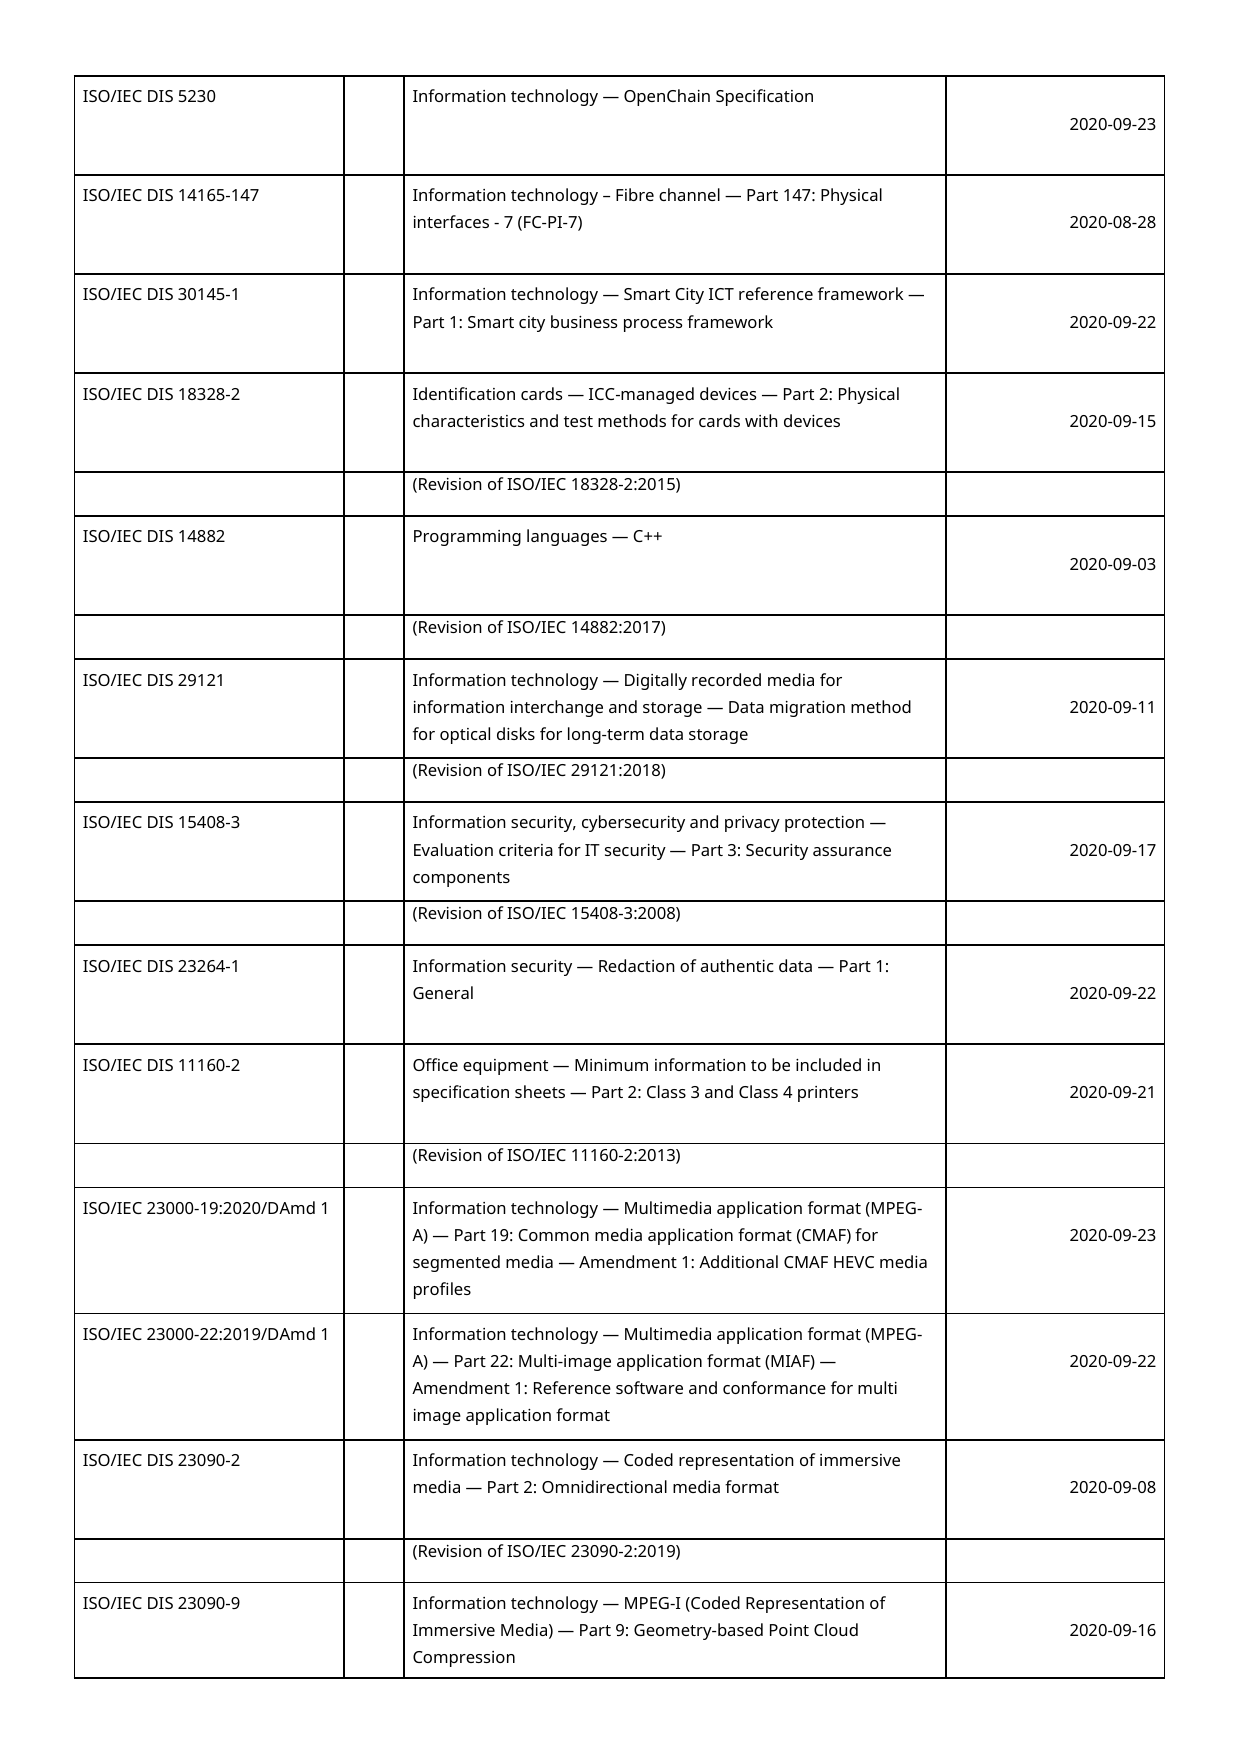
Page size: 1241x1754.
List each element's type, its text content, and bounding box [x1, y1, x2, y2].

table_cell 2020-09-22 [947, 1314, 1164, 1439]
table_cell 2020-09-21 [947, 1045, 1164, 1142]
table_cell ISO/IEC DIS 15408-3 [75, 803, 343, 900]
table_cell [345, 803, 403, 900]
table_cell Office equipment — Minimum information to be included in specification sheets — Part 2: Class 3 and Class 4 printers [405, 1045, 945, 1142]
table_cell [345, 374, 403, 471]
table_cell [345, 1144, 403, 1186]
table_cell 2020-09-22 [947, 946, 1164, 1043]
table_cell Information technology — Smart City ICT reference framework — Part 1: Smart city business process framework [405, 275, 945, 372]
table_cell [345, 1045, 403, 1142]
table_cell (Revision of ISO/IEC 18328-2:2015) [405, 473, 945, 515]
table_cell [947, 1540, 1164, 1582]
table_cell [345, 1540, 403, 1582]
table_cell ISO/IEC DIS 14165-147 [75, 176, 343, 273]
table_cell Information technology – Fibre channel — Part 147: Physical interfaces - 7 (FC-PI-7) [405, 176, 945, 273]
table_cell 2020-09-03 [947, 517, 1164, 614]
table_cell [345, 759, 403, 801]
table_cell [345, 902, 403, 944]
table_cell [345, 176, 403, 273]
table_cell 2020-09-22 [947, 275, 1164, 372]
table_cell 2020-09-08 [947, 1441, 1164, 1538]
table_cell [947, 759, 1164, 801]
table_cell [947, 902, 1164, 944]
table_cell ISO/IEC 23000-19:2020/DAmd 1 [75, 1188, 343, 1313]
table_cell ISO/IEC DIS 18328-2 [75, 374, 343, 471]
table_cell Programming languages — C++ [405, 517, 945, 614]
table_cell [75, 473, 343, 515]
table_cell 2020-09-15 [947, 374, 1164, 471]
table_cell (Revision of ISO/IEC 29121:2018) [405, 759, 945, 801]
table_cell [345, 660, 403, 757]
table_cell [75, 1144, 343, 1186]
table_cell Information security — Redaction of authentic data — Part 1: General [405, 946, 945, 1043]
table_cell Information technology — Coded representation of immersive media — Part 2: Omnidirectional media format [405, 1441, 945, 1538]
table_cell [947, 1144, 1164, 1186]
table_cell [345, 473, 403, 515]
table_cell [947, 616, 1164, 658]
table_cell ISO/IEC 23000-22:2019/DAmd 1 [75, 1314, 343, 1439]
table_cell (Revision of ISO/IEC 15408-3:2008) [405, 902, 945, 944]
table_cell ISO/IEC DIS 23090-2 [75, 1441, 343, 1538]
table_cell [405, 1583, 945, 1677]
table_cell ISO/IEC DIS 23264-1 [75, 946, 343, 1043]
table_cell [345, 1441, 403, 1538]
table_cell [345, 1314, 403, 1439]
table_cell [345, 1583, 403, 1677]
table_cell ISO/IEC DIS 14882 [75, 517, 343, 614]
table_cell ISO/IEC DIS 30145-1 [75, 275, 343, 372]
table_cell Information technology — Multimedia application format (MPEG-A) — Part 22: Multi-image application format (MIAF) — Amendment 1: Reference software and conformance for multi image application format [405, 1314, 945, 1439]
table_cell [345, 77, 403, 174]
table_cell 2020-09-16 [947, 1583, 1164, 1677]
table_cell Information technology — Multimedia application format (MPEG-A) — Part 19: Common media application format (CMAF) for segmented media — Amendment 1: Additional CMAF HEVC media profiles [405, 1188, 945, 1313]
table_cell ISO/IEC DIS 11160-2 [75, 1045, 343, 1142]
table_cell [75, 1540, 343, 1582]
table_cell [947, 473, 1164, 515]
table_cell [75, 902, 343, 944]
table_cell (Revision of ISO/IEC 14882:2017) [405, 616, 945, 658]
table_cell 2020-09-23 [947, 1188, 1164, 1313]
table_cell Information technology — Digitally recorded media for information interchange and storage — Data migration method for optical disks for long-term data storage [405, 660, 945, 757]
table_cell 2020-09-17 [947, 803, 1164, 900]
table_cell [345, 946, 403, 1043]
table_cell (Revision of ISO/IEC 11160-2:2013) [405, 1144, 945, 1186]
table_cell (Revision of ISO/IEC 23090-2:2019) [405, 1540, 945, 1582]
table_cell [345, 616, 403, 658]
table_cell Identification cards — ICC-managed devices — Part 2: Physical characteristics and test methods for cards with devices [405, 374, 945, 471]
table_cell ISO/IEC DIS 5230 [75, 77, 343, 174]
table_cell [345, 1188, 403, 1313]
table_cell ISO/IEC DIS 23090-9 [75, 1583, 343, 1677]
table_cell [75, 759, 343, 801]
table_cell [75, 616, 343, 658]
table_cell Information technology — OpenChain Specification [405, 77, 945, 174]
table_cell 2020-08-28 [947, 176, 1164, 273]
table_cell 2020-09-23 [947, 77, 1164, 174]
table_cell 2020-09-11 [947, 660, 1164, 757]
table_cell [345, 517, 403, 614]
table_cell [345, 275, 403, 372]
table_cell Information security, cybersecurity and privacy protection — Evaluation criteria for IT security — Part 3: Security assurance components [405, 803, 945, 900]
table_cell ISO/IEC DIS 29121 [75, 660, 343, 757]
